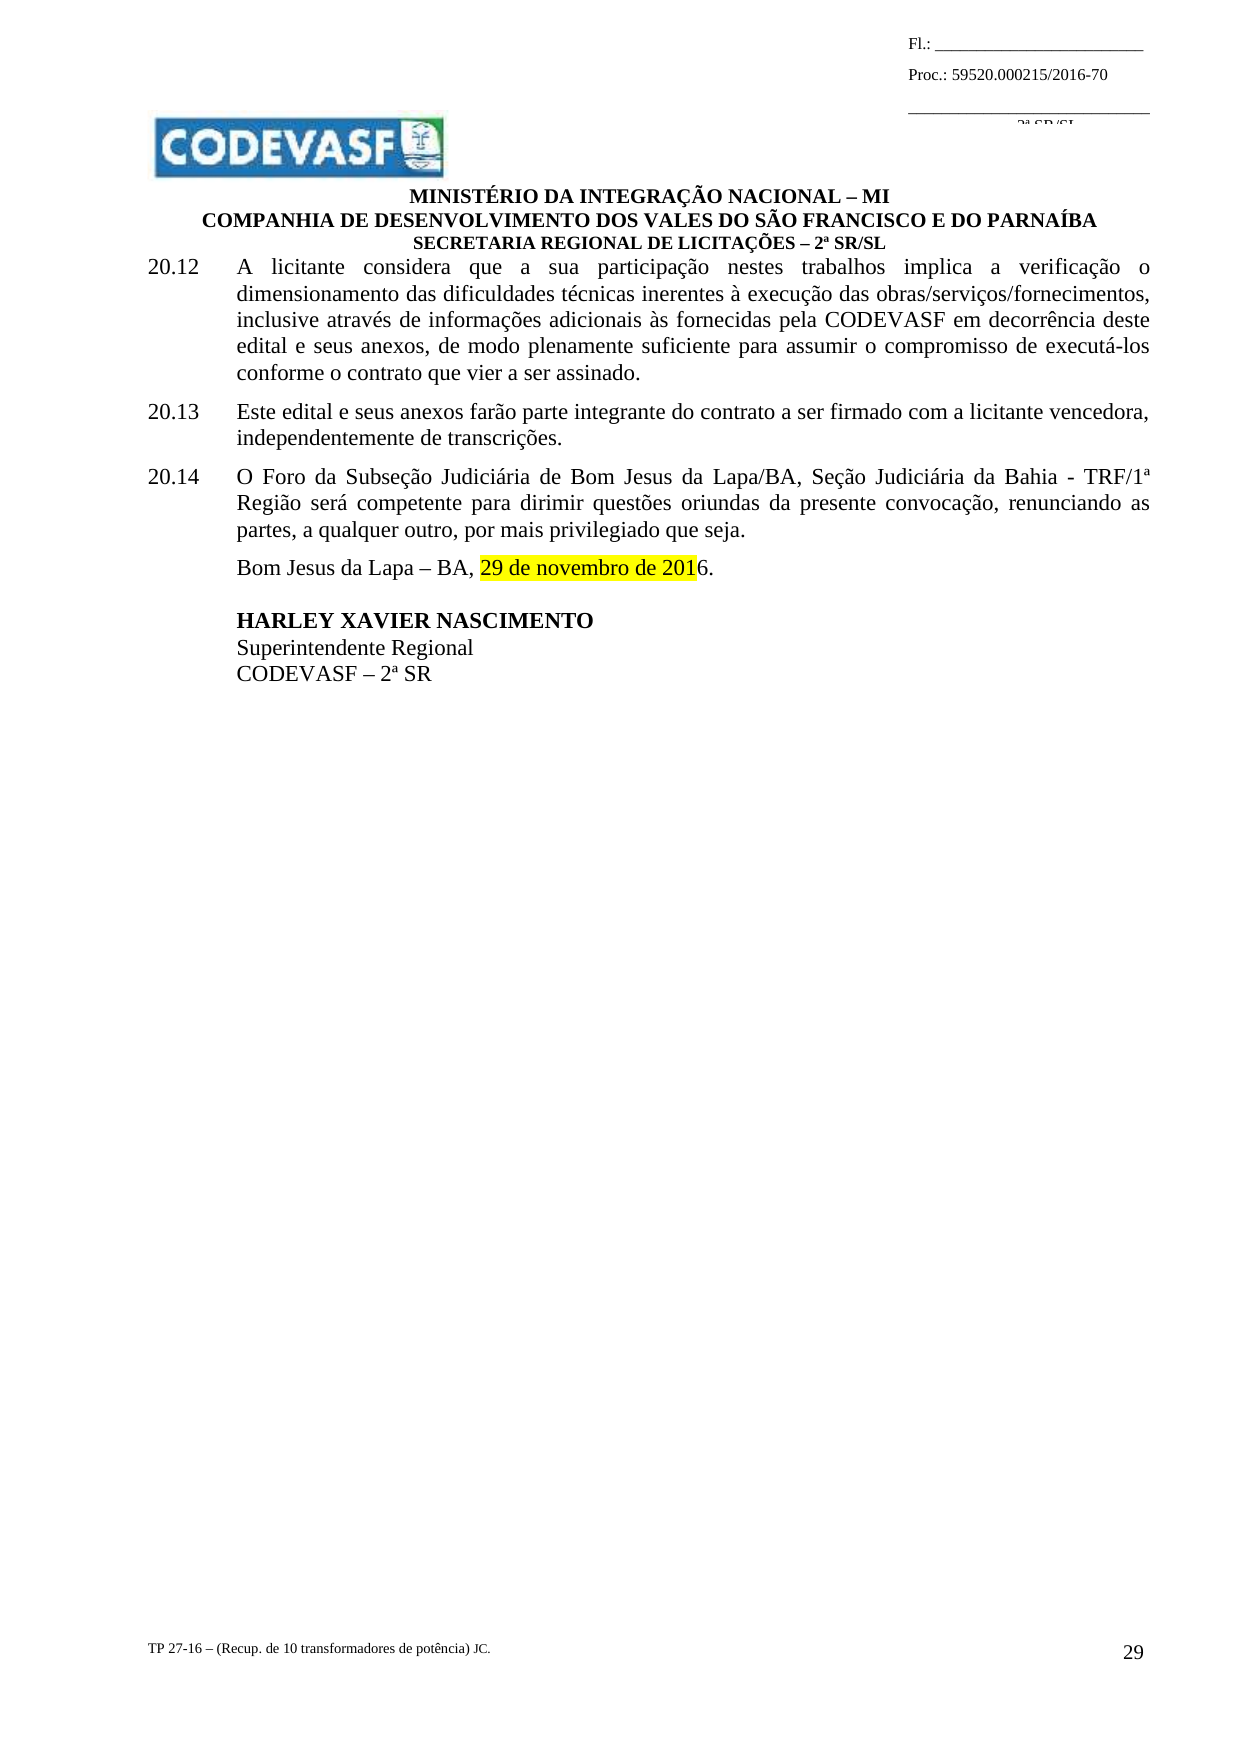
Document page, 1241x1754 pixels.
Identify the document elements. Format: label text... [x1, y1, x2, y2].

list A licitante considera que a sua participação nestes trabalhos implica a verificação o dimensionamento das dificuldades técnicas inerentes à execução das obras/serviços/fornecimentos, inclusive através de informações adicionais às fornecidas pela CODEVASF em decorrência deste edital e seus anexos, de modo plenamente suficiente para assumir o compromisso de executá-los conforme o contrato que vier a ser assinado. [148, 253, 1152, 385]
text CODEVASF – 2ª SR [236, 660, 1152, 686]
picture [147, 110, 450, 184]
text HARLEY XAVIER NASCIMENTO [236, 607, 1152, 633]
list Este edital e seus anexos farão parte integrante do contrato a ser firmado com a licitante vencedora, independentemente de transcrições. [148, 398, 1152, 450]
text Bom Jesus da Lapa – BA, 29 de novembro de 2016. [236, 554, 1132, 581]
list O Foro da Subseção Judiciária de Bom Jesus da Lapa/BA, Seção Judiciária da Bahia - TRF/1ª Região será competente para dirimir questões oriundas da presente convocação, renunciando as partes, a qualquer outro, por mais privilegiado que seja. [148, 463, 1152, 542]
text Superintendente Regional [236, 633, 1152, 660]
